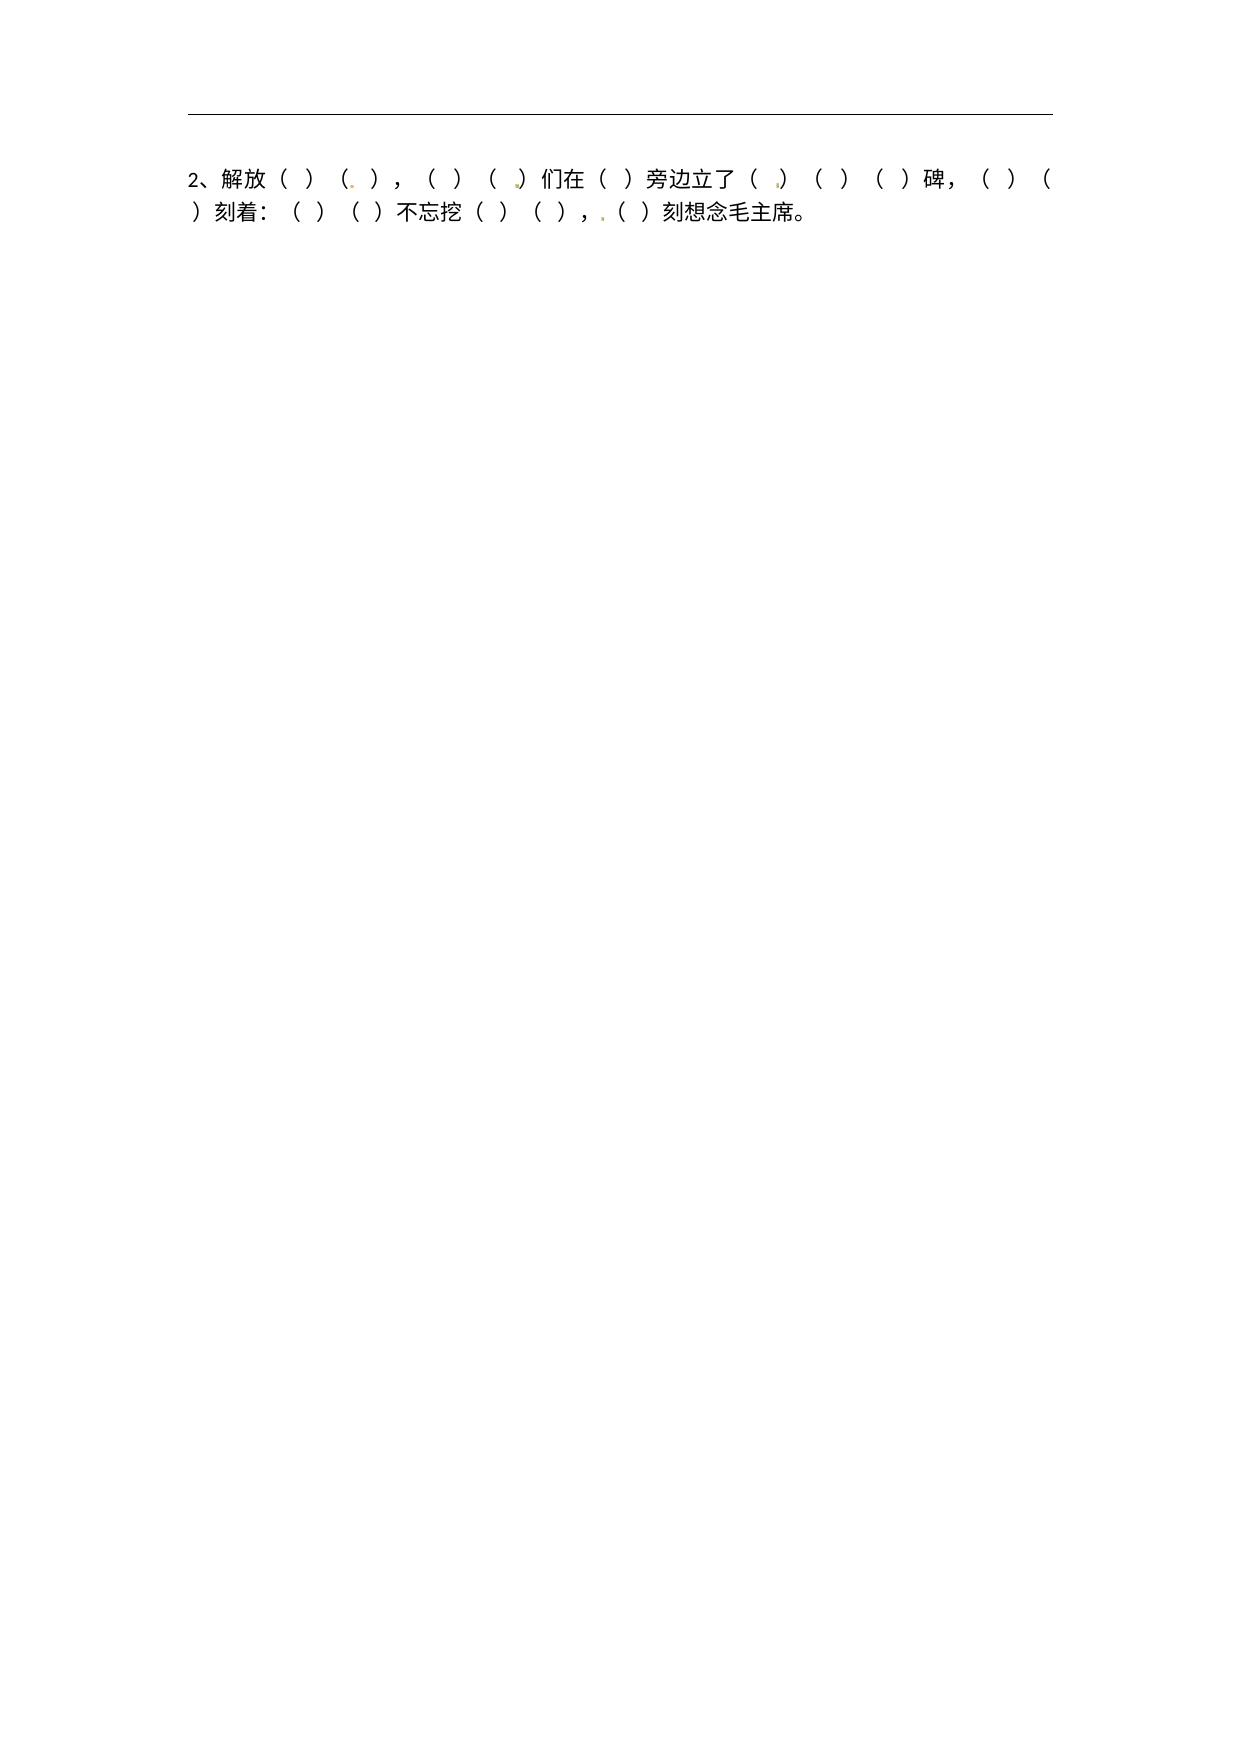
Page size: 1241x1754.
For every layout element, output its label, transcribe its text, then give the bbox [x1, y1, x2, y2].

text 2、解放（ ）（ ），（ ）（ ）们在（ ）旁边立了（ ）（ ）（ ）碑，（ ）（ ）刻着：（ ）（ ）不忘挖（ ）（ ），（ ）刻想念毛主席。 [187, 162, 1053, 227]
